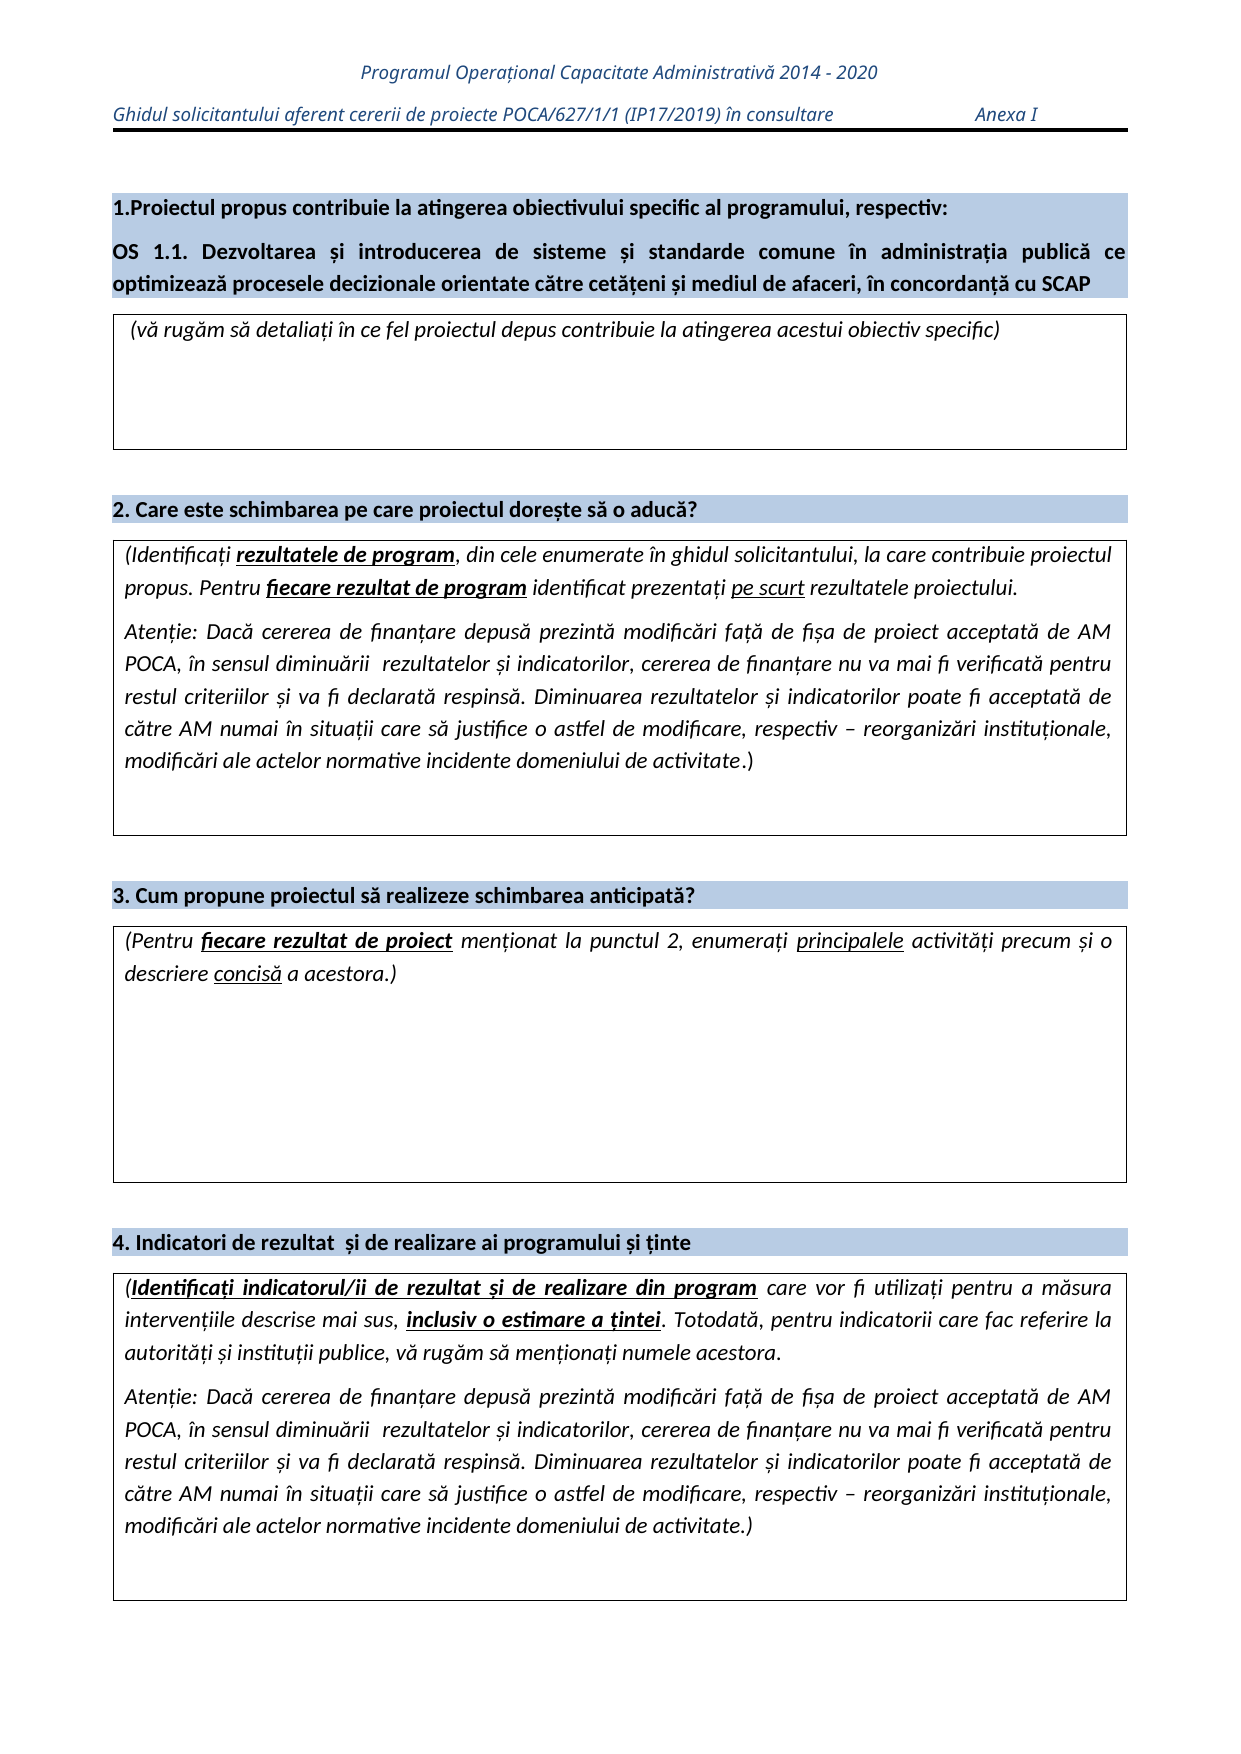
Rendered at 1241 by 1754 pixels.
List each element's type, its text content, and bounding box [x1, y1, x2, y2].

text 2. Care este schimbarea pe care proiectul dorește să o aducă? [112, 495, 1128, 523]
table_header (vă rugăm să detaliați în ce fel proiectul depus contribuie la atingerea acestui obiectiv specific) [114, 315, 1126, 449]
text 3. Cum propune proiectul să realizeze schimbarea anticipată? [112, 881, 1128, 909]
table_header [114, 1274, 1126, 1600]
table_header (Pentru fiecare rezultat de proiect menționat la punctul 2, enumerați principalele activități precum și o descriere concisă a acestora.) [114, 927, 1126, 1182]
text 4. Indicatori de rezultat și de realizare ai programului și ținte [112, 1228, 1128, 1256]
text OS 1.1. Dezvoltarea și introducerea de sisteme și standarde comune în administrația publică ce optimizează procesele decizionale orientate către cetățeni și mediul de afaceri, în concordanță cu SCAP [112, 237, 1128, 298]
text 1.Proiectul propus contribuie la atingerea obiectivului specific al programului, respectiv: [112, 193, 1128, 221]
table_header (Identificați rezultatele de program, din cele enumerate în ghidul solicitantului, la care contribuie proiectul propus. Pentru fiecare rezultat de program identificat prezentați pe scurt rezultatele proiectului. Atenție: Dacă cererea de finanțare depusă prezintă modificări față de fișa de proiect acceptată de AM POCA, în sensul diminuării rezultatelor și indicatorilor, cererea de finanțare nu va mai fi verificată pentru restul criteriilor și va fi declarată respinsă. Diminuarea rezultatelor și indicatorilor poate fi acceptată de către AM numai în situații care să justifice o astfel de modificare, respectiv – reorganizări instituționale, modificări ale actelor normative incidente domeniului de activitate.) [114, 541, 1126, 835]
